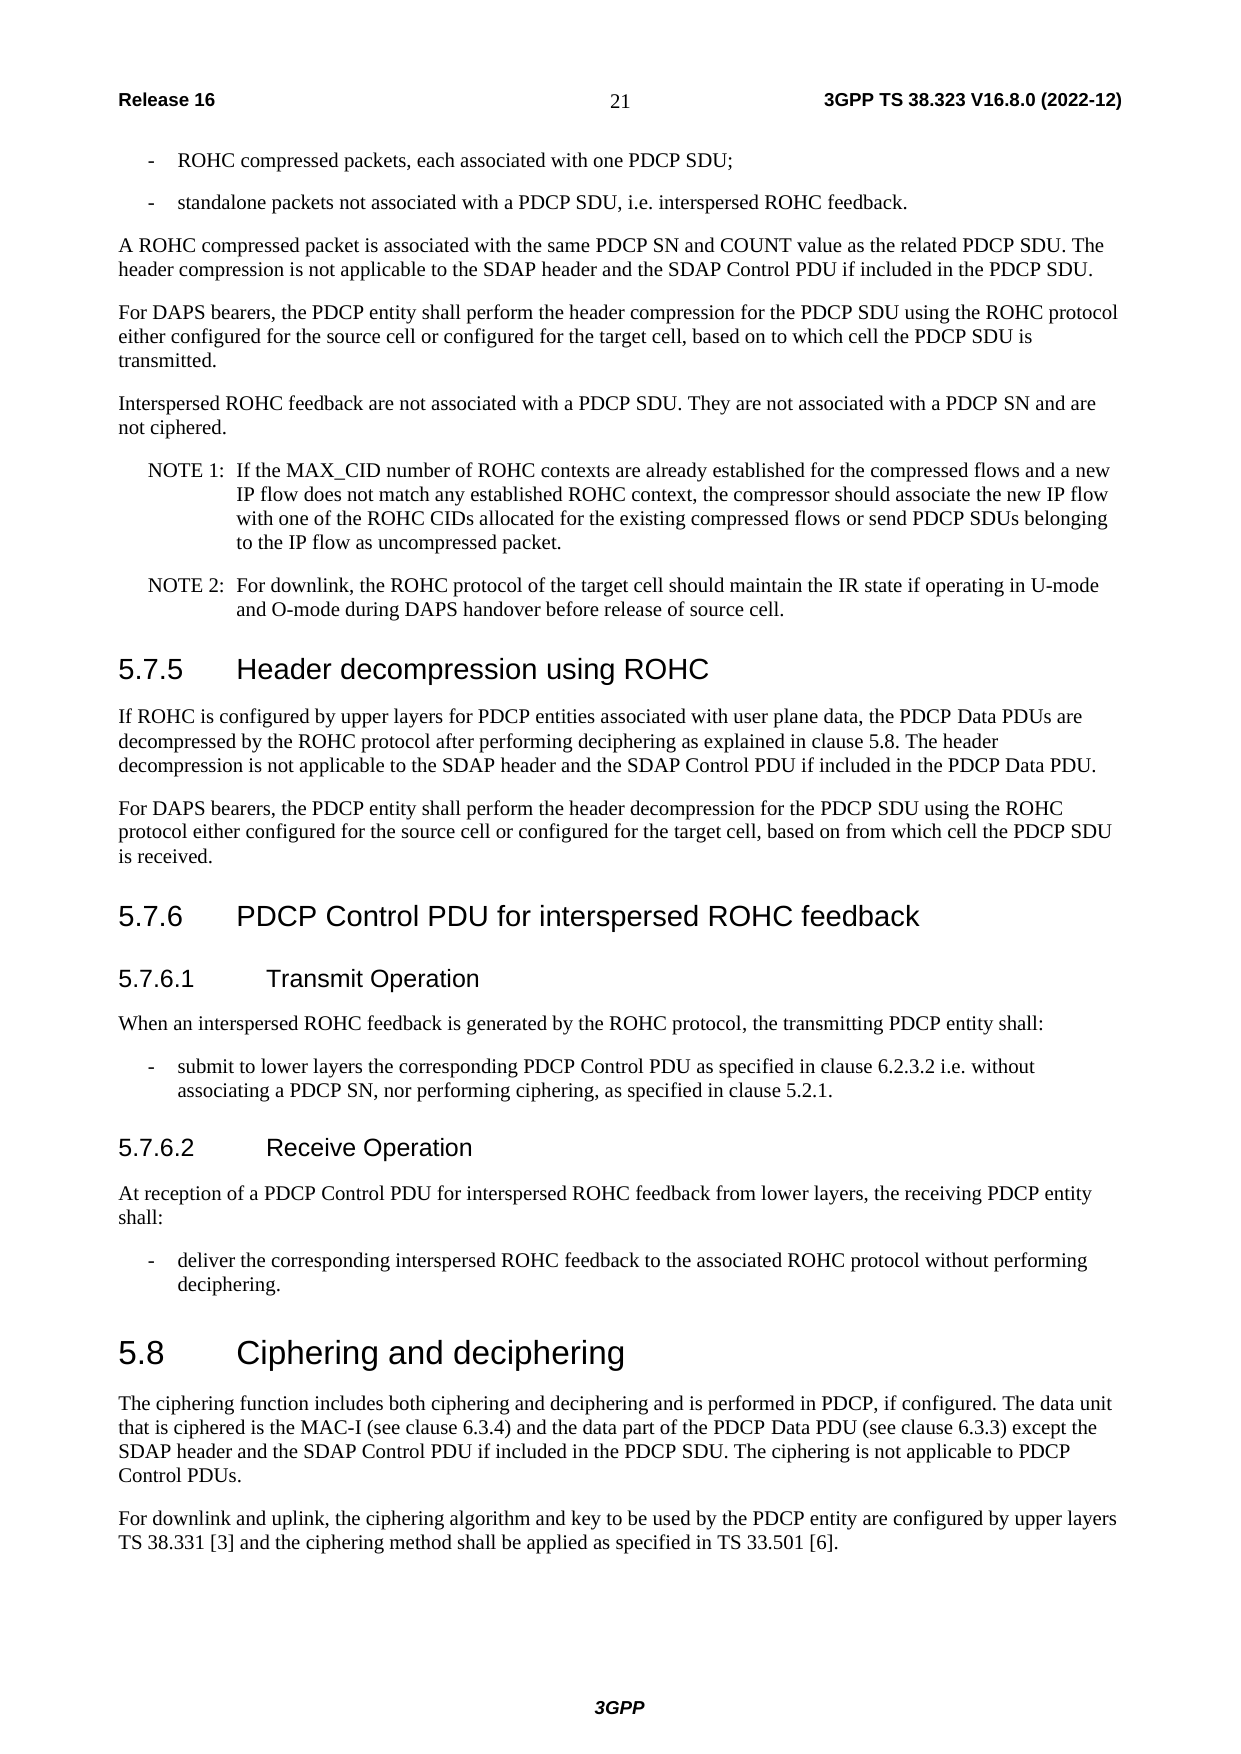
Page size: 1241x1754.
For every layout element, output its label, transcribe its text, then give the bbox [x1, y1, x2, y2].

subtitle 5.7.6 PDCP Control PDU for interspersed ROHC feedback [118, 899, 1122, 932]
text - deliver the corresponding interspersed ROHC feedback to the associated ROHC protocol without performing deciphering. [148, 1248, 1122, 1296]
text A ROHC compressed packet is associated with the same PDCP SN and COUNT value as the related PDCP SDU. The header compression is not applicable to the SDAP header and the SDAP Control PDU if included in the PDCP SDU. [118, 233, 1122, 281]
subtitle 5.7.6.2 Receive Operation [118, 1133, 1122, 1162]
text Interspersed ROHC feedback are not associated with a PDCP SDU. They are not associated with a PDCP SN and are not ciphered. [118, 391, 1122, 439]
text For DAPS bearers, the PDCP entity shall perform the header decompression for the PDCP SDU using the ROHC protocol either configured for the source cell or configured for the target cell, based on from which cell the PDCP SDU is received. [118, 795, 1122, 868]
text NOTE 1: If the MAX_CID number of ROHC contexts are already established for the compressed flows and a new IP flow does not match any established ROHC context, the compressor should associate the new IP flow with one of the ROHC CIDs allocated for the existing compressed flows or send PDCP SDUs belonging to the IP flow as uncompressed packet. [148, 458, 1122, 554]
text If ROHC is configured by upper layers for PDCP entities associated with user plane data, the PDCP Data PDUs are decompressed by the ROHC protocol after performing deciphering as explained in clause 5.8. The header decompression is not applicable to the SDAP header and the SDAP Control PDU if included in the PDCP Data PDU. [118, 704, 1122, 777]
text When an interspersed ROHC feedback is generated by the ROHC protocol, the transmitting PDCP entity shall: [118, 1011, 1122, 1035]
text - ROHC compressed packets, each associated with one PDCP SDU; [148, 147, 1122, 172]
subtitle 5.7.5 Header decompression using ROHC [118, 652, 1122, 686]
text - submit to lower layers the corresponding PDCP Control PDU as specified in clause 6.2.3.2 i.e. without associating a PDCP SN, nor performing ciphering, as specified in clause 5.2.1. [148, 1054, 1122, 1102]
text For DAPS bearers, the PDCP entity shall perform the header compression for the PDCP SDU using the ROHC protocol either configured for the source cell or configured for the target cell, based on to which cell the PDCP SDU is transmitted. [118, 300, 1122, 372]
subtitle 5.8 Ciphering and deciphering [118, 1333, 1122, 1372]
text - standalone packets not associated with a PDCP SDU, i.e. interspersed ROHC feedback. [148, 190, 1122, 214]
text At reception of a PDCP Control PDU for interspersed ROHC feedback from lower layers, the receiving PDCP entity shall: [118, 1181, 1122, 1229]
text The ciphering function includes both ciphering and deciphering and is performed in PDCP, if configured. The data unit that is ciphered is the MAC-I (see clause 6.3.4) and the data part of the PDCP Data PDU (see clause 6.3.3) except the SDAP header and the SDAP Control PDU if included in the PDCP SDU. The ciphering is not applicable to PDCP Control PDUs. [118, 1391, 1122, 1487]
text For downlink and uplink, the ciphering algorithm and key to be used by the PDCP entity are configured by upper layers TS 38.331 [3] and the ciphering method shall be applied as specified in TS 33.501 [6]. [118, 1506, 1122, 1554]
text NOTE 2: For downlink, the ROHC protocol of the target cell should maintain the IR state if operating in U-mode and O-mode during DAPS handover before release of source cell. [148, 573, 1122, 621]
subtitle 5.7.6.1 Transmit Operation [118, 964, 1122, 992]
